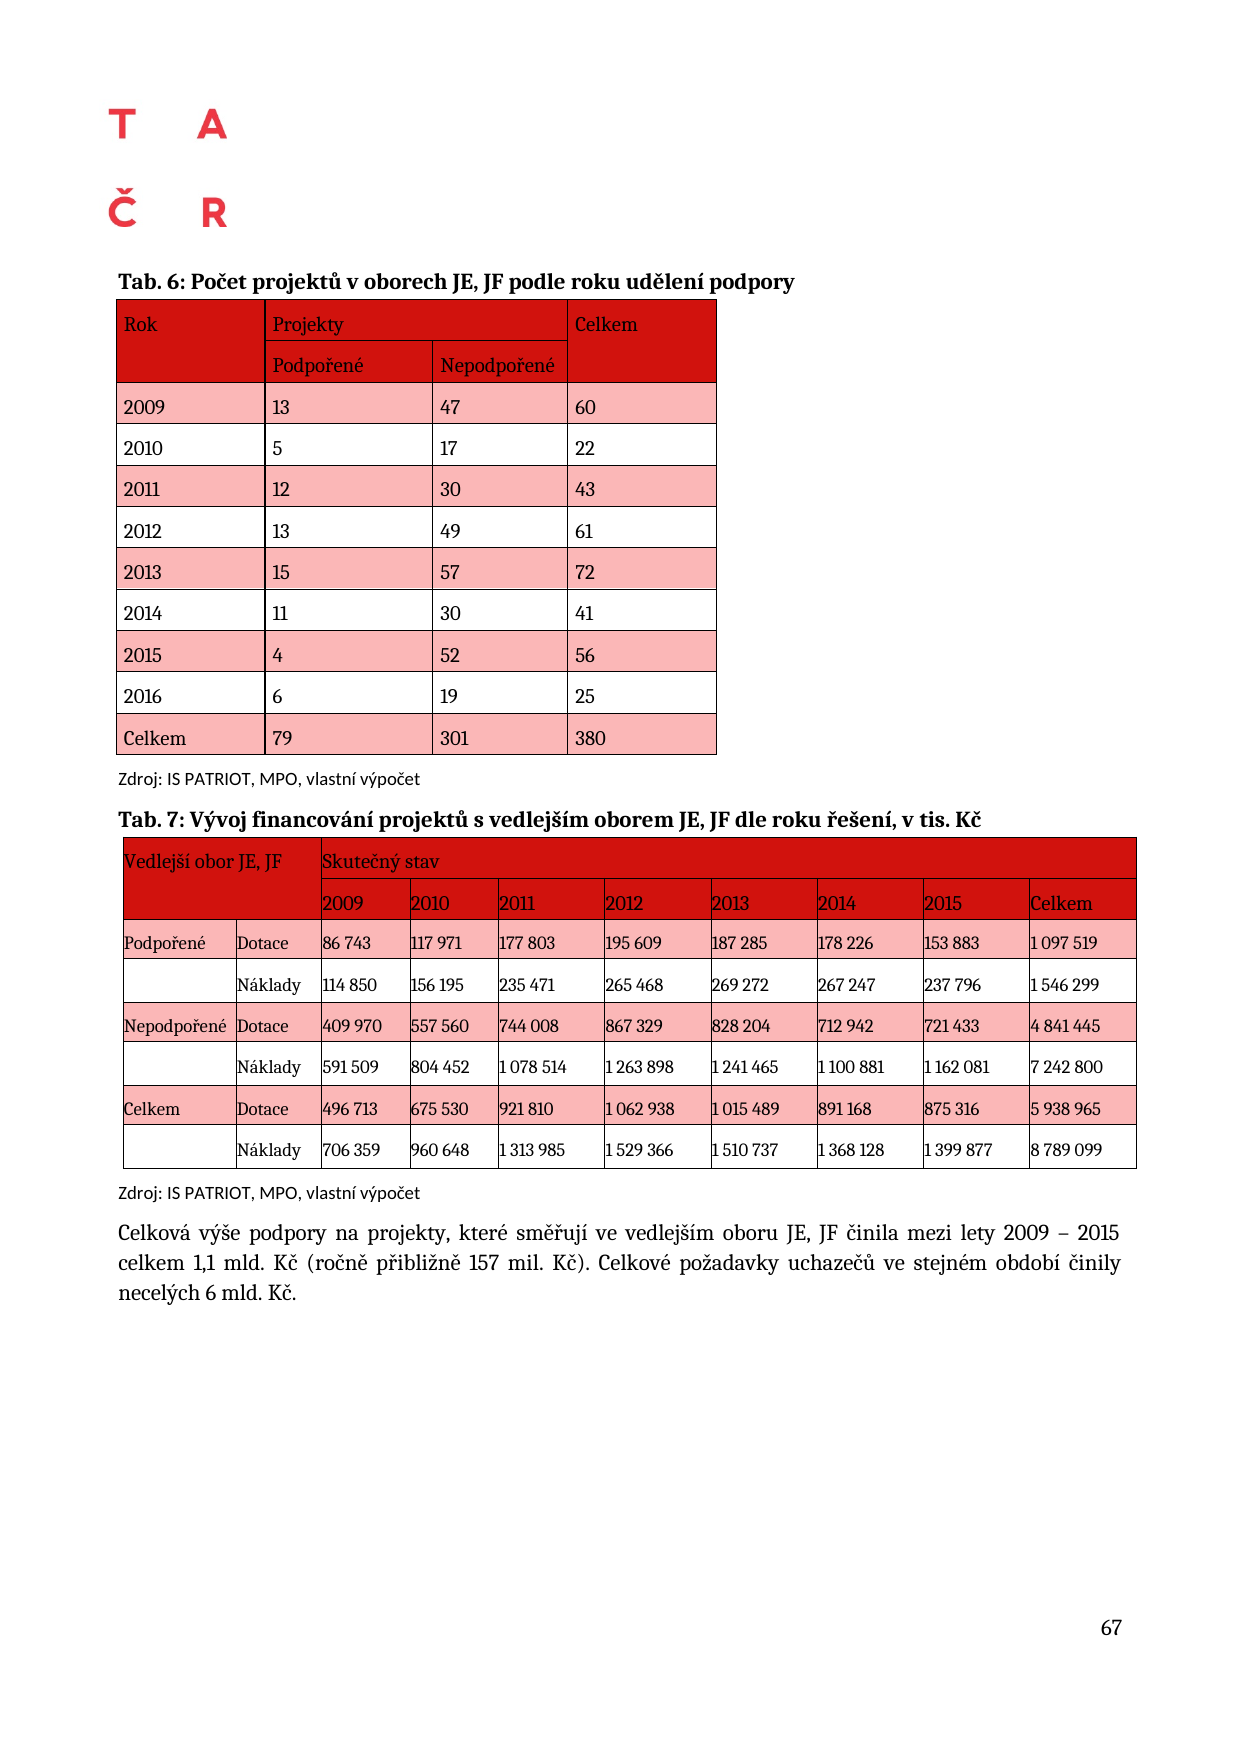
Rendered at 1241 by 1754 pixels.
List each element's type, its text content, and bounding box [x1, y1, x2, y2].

table_cell 804 452 [411, 1042, 498, 1085]
table_cell Podpořené [124, 920, 236, 958]
table_cell 235 471 [499, 959, 604, 1002]
table_cell 1 078 514 [499, 1042, 604, 1085]
table_cell 153 883 [924, 920, 1029, 958]
table_cell 1 062 938 [605, 1086, 711, 1124]
table_cell 2011 [499, 879, 604, 919]
table_cell [124, 1042, 236, 1085]
table_cell 496 713 [322, 1086, 410, 1124]
table_cell Nepodpořené [124, 1003, 236, 1041]
table_cell Celkem [1030, 879, 1136, 919]
table_cell 22 [568, 424, 716, 464]
table_cell 1 100 881 [818, 1042, 923, 1085]
table_cell 2009 [117, 383, 264, 423]
table_header Projekty [266, 300, 567, 340]
table_cell 265 468 [605, 959, 711, 1002]
table_cell 380 [568, 714, 716, 754]
table_cell 1 546 299 [1030, 959, 1136, 1002]
table_cell 1 263 898 [605, 1042, 711, 1085]
table_cell 30 [433, 466, 567, 506]
table_cell 744 008 [499, 1003, 604, 1041]
table_cell 2012 [605, 879, 711, 919]
table_cell 47 [433, 383, 567, 423]
table_cell Celkem [117, 714, 264, 754]
table_header Skutečný stav [322, 838, 1136, 878]
table_cell [124, 1125, 236, 1167]
table_cell 2014 [818, 879, 923, 919]
table_cell 1 368 128 [818, 1125, 923, 1167]
table_cell 43 [568, 466, 716, 506]
table_cell Náklady [237, 1125, 321, 1167]
table_cell 25 [568, 672, 716, 713]
table_cell 828 204 [712, 1003, 817, 1041]
table_cell 61 [568, 507, 716, 547]
table_cell 867 329 [605, 1003, 711, 1041]
table_cell 72 [568, 548, 716, 588]
table_cell 178 226 [818, 920, 923, 958]
table_cell 2016 [117, 672, 264, 713]
table_cell 49 [433, 507, 567, 547]
table_cell 557 560 [411, 1003, 498, 1041]
text Zdroj: IS PATRIOT, MPO, vlastní výpočet [118, 1181, 1122, 1204]
table_cell 52 [433, 631, 567, 671]
table_cell 4 841 445 [1030, 1003, 1136, 1041]
table_cell 79 [266, 714, 432, 754]
table_cell 675 530 [411, 1086, 498, 1124]
table_cell Celkem [124, 1086, 236, 1124]
table_cell 114 850 [322, 959, 410, 1002]
table_cell 1 399 877 [924, 1125, 1029, 1167]
table_cell 267 247 [818, 959, 923, 1002]
table_cell 19 [433, 672, 567, 713]
table_cell 15 [266, 548, 432, 588]
table_cell 2015 [924, 879, 1029, 919]
table_cell 706 359 [322, 1125, 410, 1167]
table_cell 6 [266, 672, 432, 713]
table_cell 721 433 [924, 1003, 1029, 1041]
table_header Celkem [568, 300, 716, 382]
table_cell 960 648 [411, 1125, 498, 1167]
table_cell 5 938 965 [1030, 1086, 1136, 1124]
table_cell 2014 [117, 590, 264, 630]
table_cell 2010 [117, 424, 264, 464]
table_cell 921 810 [499, 1086, 604, 1124]
table_cell 13 [266, 383, 432, 423]
table_cell 1 097 519 [1030, 920, 1136, 958]
table_cell Náklady [237, 959, 321, 1002]
picture [0, 0, 227, 227]
table_cell 891 168 [818, 1086, 923, 1124]
table_cell 60 [568, 383, 716, 423]
table_cell 2009 [322, 879, 410, 919]
table_cell Dotace [237, 1086, 321, 1124]
table_cell 269 272 [712, 959, 817, 1002]
table_cell 195 609 [605, 920, 711, 958]
table_cell 1 162 081 [924, 1042, 1029, 1085]
table_cell 57 [433, 548, 567, 588]
table_cell 187 285 [712, 920, 817, 958]
table_cell 117 971 [411, 920, 498, 958]
table_cell 237 796 [924, 959, 1029, 1002]
table_cell 177 803 [499, 920, 604, 958]
table_cell 1 313 985 [499, 1125, 604, 1167]
table_cell 1 510 737 [712, 1125, 817, 1167]
table_cell 409 970 [322, 1003, 410, 1041]
table_cell 11 [266, 590, 432, 630]
table_cell Dotace [237, 920, 321, 958]
table_cell 2011 [117, 466, 264, 506]
table_cell 5 [266, 424, 432, 464]
table_cell 1 241 465 [712, 1042, 817, 1085]
table_cell [124, 959, 236, 1002]
table_cell 2015 [117, 631, 264, 671]
table_cell 2013 [117, 548, 264, 588]
table_cell 591 509 [322, 1042, 410, 1085]
table_cell 1 529 366 [605, 1125, 711, 1167]
table_cell Náklady [237, 1042, 321, 1085]
table_cell 12 [266, 466, 432, 506]
table_cell 17 [433, 424, 567, 464]
table_cell 301 [433, 714, 567, 754]
table_cell 56 [568, 631, 716, 671]
table_cell 156 195 [411, 959, 498, 1002]
table_cell 2013 [712, 879, 817, 919]
table_cell 2012 [117, 507, 264, 547]
table_cell 1 015 489 [712, 1086, 817, 1124]
table_cell 7 242 800 [1030, 1042, 1136, 1085]
table_cell 8 789 099 [1030, 1125, 1136, 1167]
table_cell 712 942 [818, 1003, 923, 1041]
table_cell 2010 [411, 879, 498, 919]
table_header Vedlejší obor JE, JF [124, 838, 321, 919]
table_cell 4 [266, 631, 432, 671]
table_cell 86 743 [322, 920, 410, 958]
table_cell Nepodpořené [433, 341, 567, 382]
table_cell 875 316 [924, 1086, 1029, 1124]
table_header Rok [117, 300, 264, 382]
table_cell Podpořené [266, 341, 432, 382]
table_cell 30 [433, 590, 567, 630]
text Zdroj: IS PATRIOT, MPO, vlastní výpočet [118, 767, 1122, 790]
table_cell 13 [266, 507, 432, 547]
table_cell 41 [568, 590, 716, 630]
table_cell Dotace [237, 1003, 321, 1041]
text Celková výše podpory na projekty, které směřují ve vedlejším oboru JE, JF činila mezi lety 2009 – 2015 celkem 1,1 mld. Kč (ročně přibližně 157 mil. Kč). Celkové požadavky uchazečů ve stejném období činily necelých 6 mld. Kč. [118, 1220, 1122, 1307]
